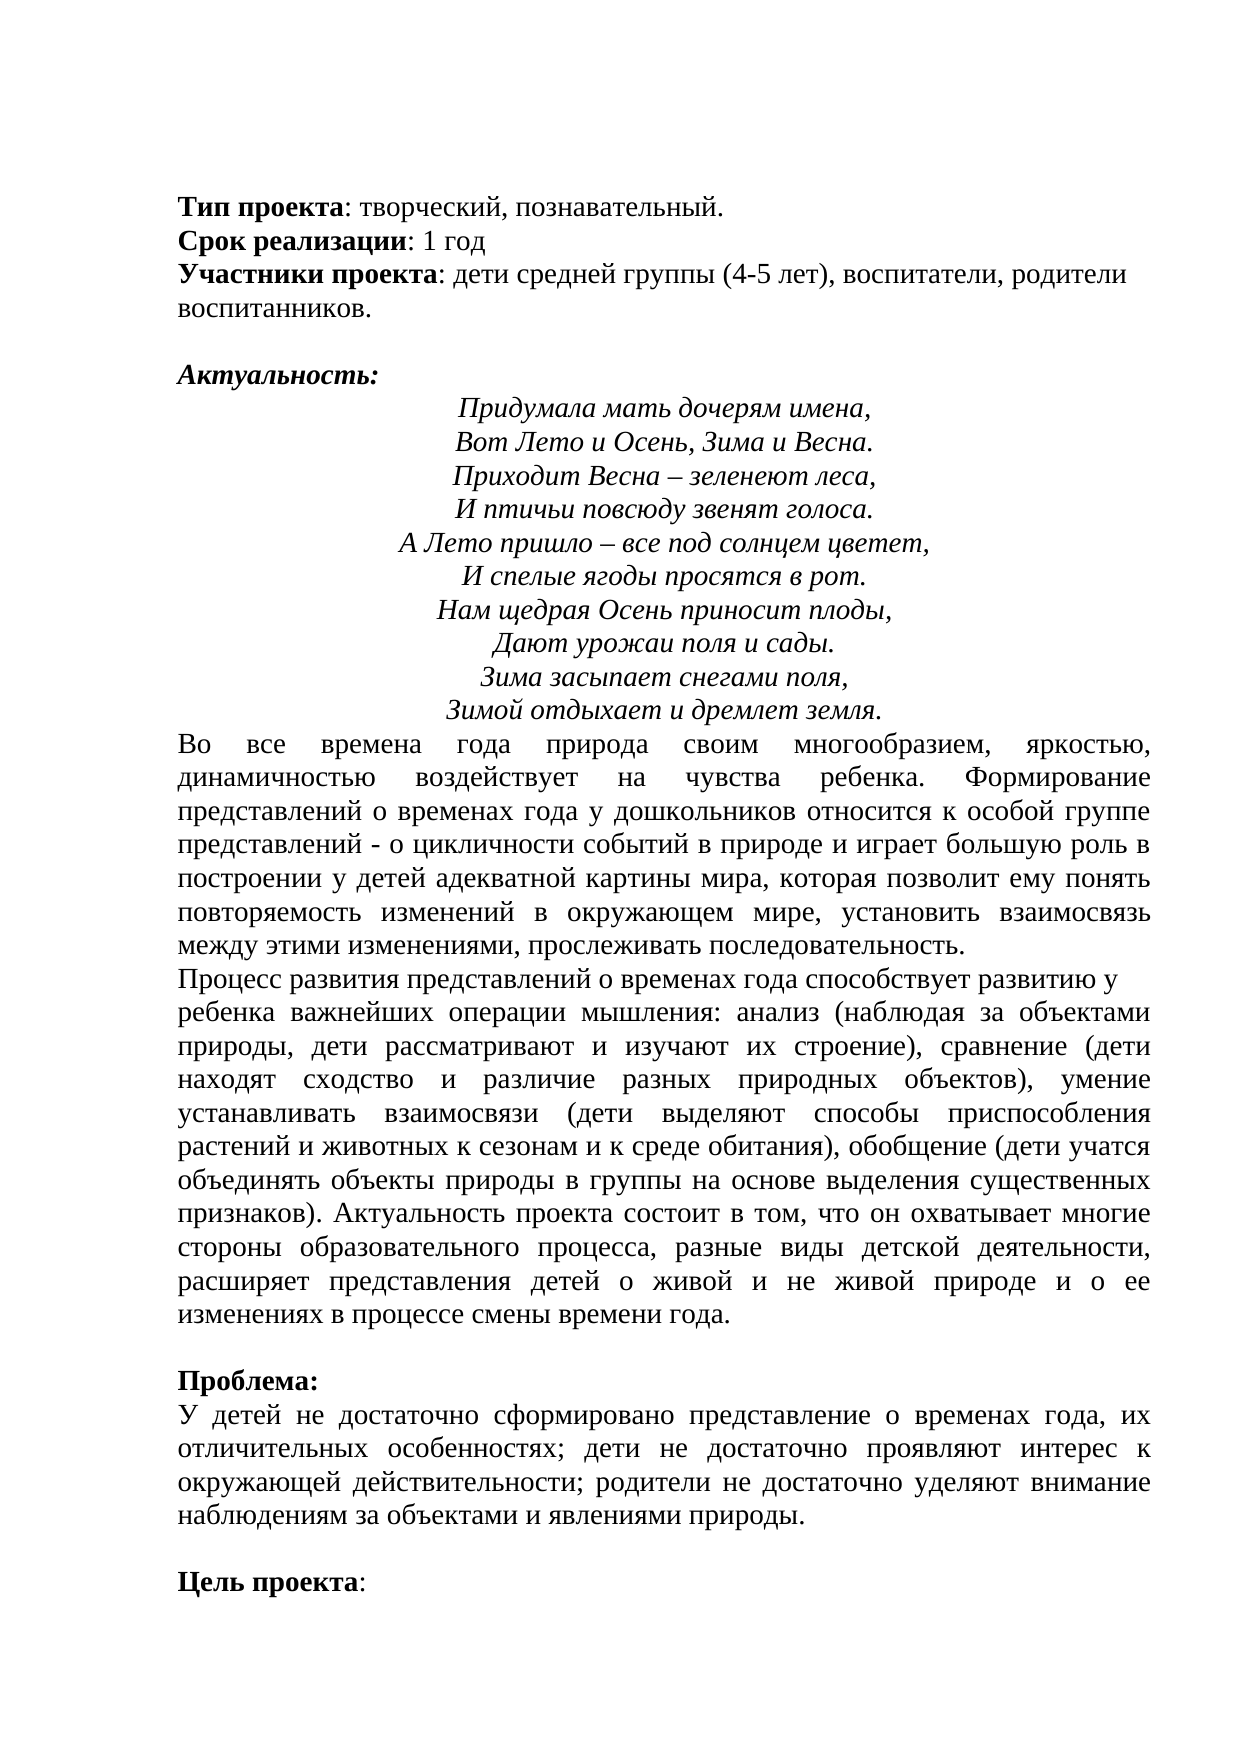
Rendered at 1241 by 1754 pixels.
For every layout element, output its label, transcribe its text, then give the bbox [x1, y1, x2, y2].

text А Лето пришло – все под солнцем цветет, [177, 525, 1152, 558]
text Зима засыпает снегами поля, [177, 659, 1152, 692]
text Процесс развития представлений о временах года способствует развитию у [177, 961, 1152, 994]
text Вот Лето и Осень, Зима и Весна. [177, 424, 1152, 458]
text воспитанников. [177, 290, 1152, 323]
text Дают урожаи поля и сады. [177, 625, 1152, 659]
text И спелые ягоды просятся в рот. [177, 558, 1152, 592]
text Актуальность: [177, 357, 1152, 391]
text У детей не достаточно сформировано представление о временах года, их отличительных особенностях; дети не достаточно проявляют интерес к окружающей действительности; родители не достаточно уделяют внимание наблюдениям за объектами и явлениями природы. [177, 1397, 1152, 1531]
text Цель проекта: [177, 1564, 1152, 1598]
text Приходит Весна – зеленеют леса, [177, 458, 1152, 491]
text Проблема: [177, 1363, 1152, 1397]
text Участники проекта: дети средней группы (4-5 лет), воспитатели, родители [177, 256, 1152, 290]
text Придумала мать дочерям имена, [177, 391, 1152, 424]
text Зимой отдыхает и дремлет земля. [177, 692, 1152, 726]
text И птичьи повсюду звенят голоса. [177, 491, 1152, 525]
text Во все времена года природа своим многообразием, яркостью, динамичностью воздействует на чувства ребенка. Формирование представлений о временах года у дошкольников относится к особой группе представлений - о цикличности событий в природе и играет большую роль в построении у детей адекватной картины мира, которая позволит ему понять повторяемость изменений в окружающем мире, установить взаимосвязь между этими изменениями, прослеживать последовательность. [177, 726, 1152, 961]
text Срок реализации: 1 год [177, 223, 1152, 256]
text ребенка важнейших операции мышления: анализ (наблюдая за объектами природы, дети рассматривают и изучают их строение), сравнение (дети находят сходство и различие разных природных объектов), умение устанавливать взаимосвязи (дети выделяют способы приспособления растений и животных к сезонам и к среде обитания), обобщение (дети учатся объединять объекты природы в группы на основе выделения существенных признаков). Актуальность проекта состоит в том, что он охватывает многие стороны образовательного процесса, разные виды детской деятельности, расширяет представления детей о живой и не живой природе и о ее изменениях в процессе смены времени года. [177, 994, 1152, 1330]
text Тип проекта: творческий, познавательный. [177, 189, 1152, 223]
text Нам щедрая Осень приносит плоды, [177, 592, 1152, 625]
